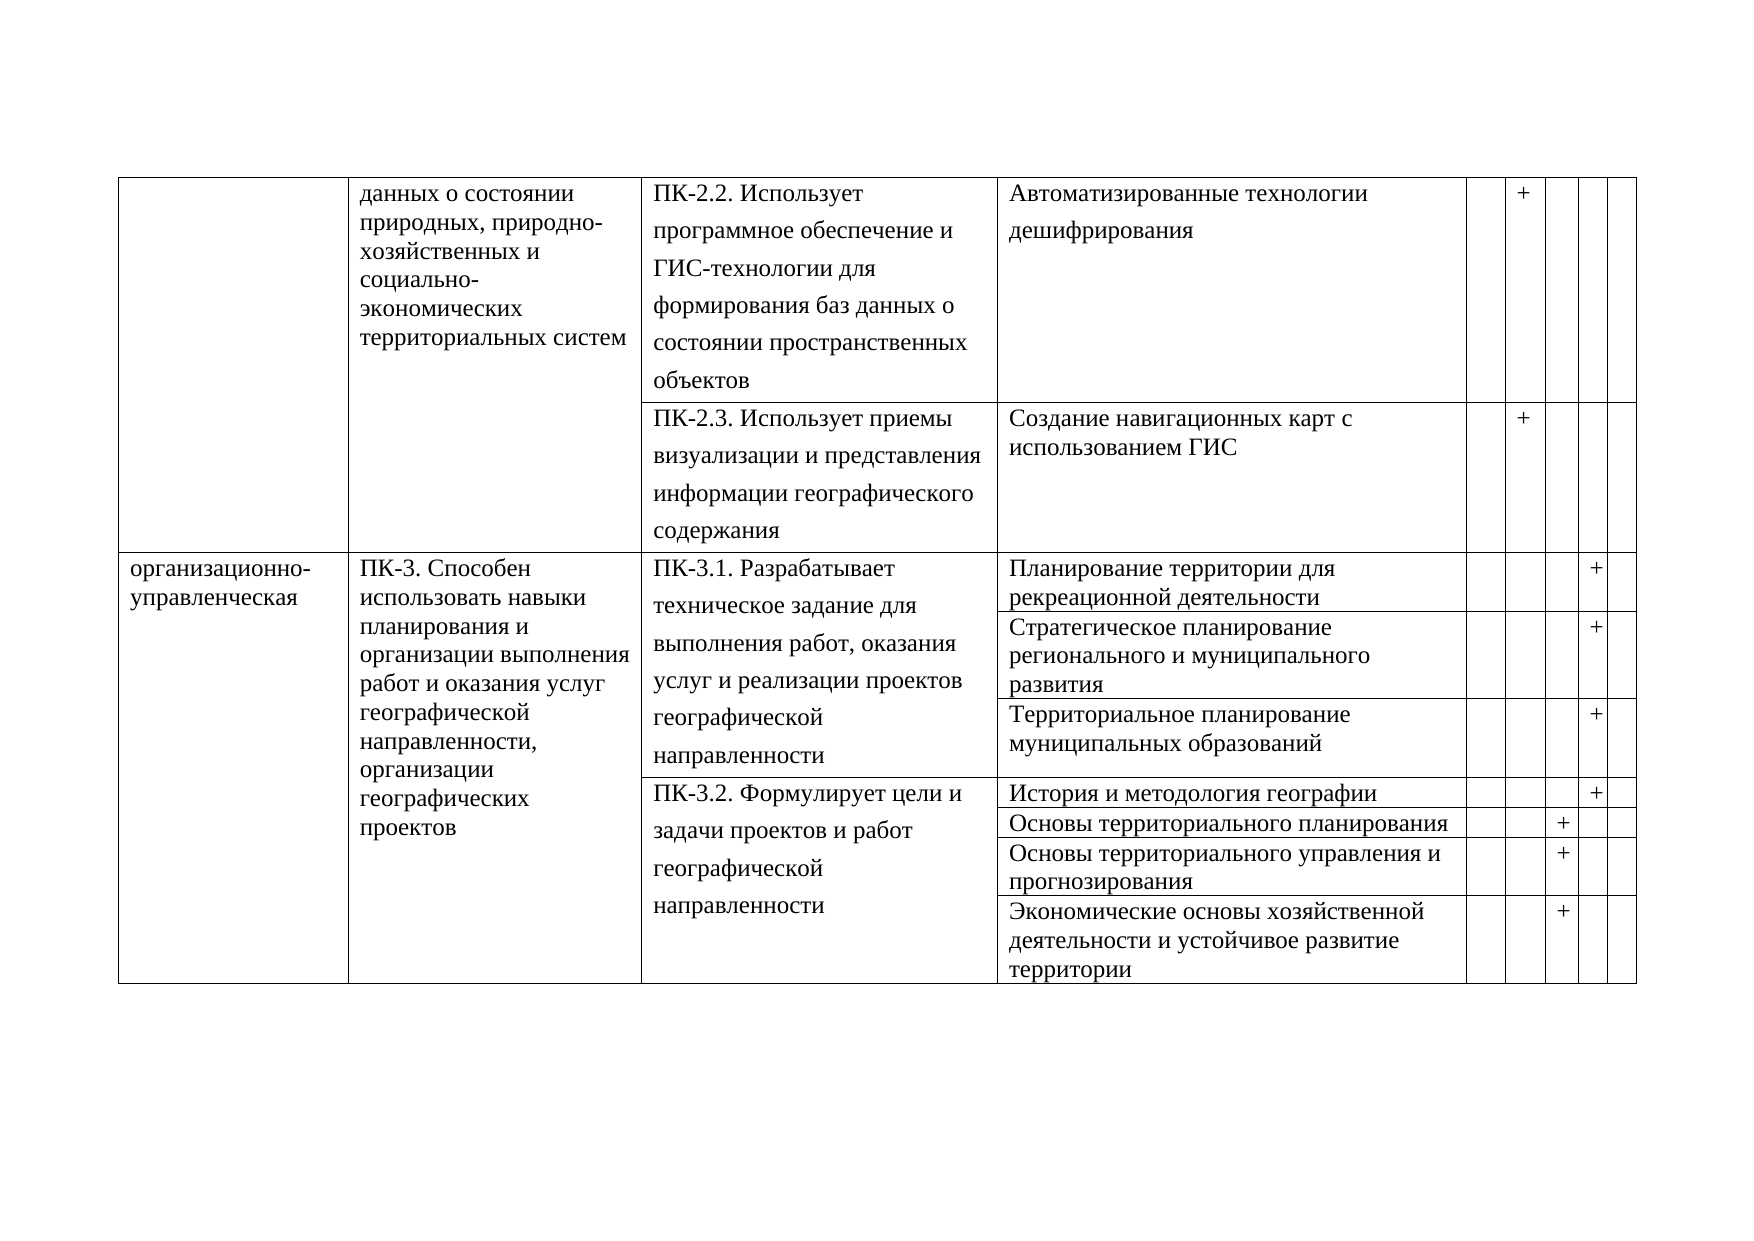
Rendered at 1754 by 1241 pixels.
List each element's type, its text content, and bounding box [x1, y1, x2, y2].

table_cell Планирование территории для рекреационной деятельности [998, 553, 1466, 611]
table_cell [1467, 808, 1505, 837]
table_cell + [1579, 699, 1607, 777]
table_cell ПК-3.2. Формулирует цели и задачи проектов и работ географической направленности [642, 778, 997, 982]
table_cell организационно-управленческая [119, 553, 348, 982]
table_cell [349, 178, 641, 552]
table_cell [1608, 838, 1636, 895]
table_cell [1506, 553, 1545, 611]
table_cell [1506, 808, 1545, 837]
table_cell Основы территориального управления и прогнозирования [998, 838, 1466, 895]
table_cell [1608, 699, 1636, 777]
table_cell Стратегическое планирование регионального и муниципального развития [998, 612, 1466, 698]
table_cell [1579, 178, 1607, 402]
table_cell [119, 178, 348, 552]
table_cell Основы территориального планирования [998, 808, 1466, 837]
table_cell [1546, 778, 1578, 807]
table_cell [1506, 838, 1545, 895]
table_cell [1579, 808, 1607, 837]
table_cell + [1546, 808, 1578, 837]
table_cell [1608, 808, 1636, 837]
table_cell [1608, 612, 1636, 698]
table_cell [1506, 896, 1545, 982]
table_cell [1608, 403, 1636, 552]
table_cell [1608, 553, 1636, 611]
table_cell [1546, 612, 1578, 698]
table_cell [1579, 838, 1607, 895]
table_cell [1467, 178, 1505, 402]
table_cell [1467, 612, 1505, 698]
table_cell [1546, 553, 1578, 611]
table_cell ПК-2.3. Использует приемы визуализации и представления информации географического содержания [642, 403, 997, 552]
table_cell [1467, 778, 1505, 807]
table_cell + [1546, 838, 1578, 895]
table_cell + [1579, 778, 1607, 807]
table_cell [1608, 778, 1636, 807]
table_cell + [1579, 612, 1607, 698]
table_cell Создание навигационных карт с использованием ГИС [998, 403, 1466, 552]
table_cell [1546, 178, 1578, 402]
table_cell [1546, 699, 1578, 777]
table_cell [1467, 896, 1505, 982]
table_cell [1506, 699, 1545, 777]
table_cell [1467, 699, 1505, 777]
table_cell [1506, 612, 1545, 698]
table_cell + [1579, 553, 1607, 611]
table_cell Экономические основы хозяйственной деятельности и устойчивое развитие территории [998, 896, 1466, 982]
table_cell [1608, 896, 1636, 982]
table_cell [1467, 838, 1505, 895]
table_cell + [1506, 403, 1545, 552]
table_cell [1579, 896, 1607, 982]
table_cell ПК-3. Способен использовать навыки планирования и организации выполнения работ и оказания услуг географической направленности, организации географических проектов [349, 553, 641, 982]
table_cell [1546, 403, 1578, 552]
table_cell ПК-3.1. Разрабатывает техническое задание для выполнения работ, оказания услуг и реализации проектов географической направленности [642, 553, 997, 777]
table_cell [1579, 403, 1607, 552]
table_cell + [1546, 896, 1578, 982]
table_cell [1467, 403, 1505, 552]
table_cell История и методология географии [998, 778, 1466, 807]
table_cell Территориальное планирование муниципальных образований [998, 699, 1466, 777]
table_cell [1506, 778, 1545, 807]
table_cell + [1506, 178, 1545, 402]
table_cell ПК-2.2. Использует программное обеспечение и ГИС-технологии для формирования баз данных о состоянии пространственных объектов [642, 178, 997, 402]
table_cell [1467, 553, 1505, 611]
table_cell Автоматизированные технологии дешифрирования [998, 178, 1466, 402]
table_cell [1608, 178, 1636, 402]
